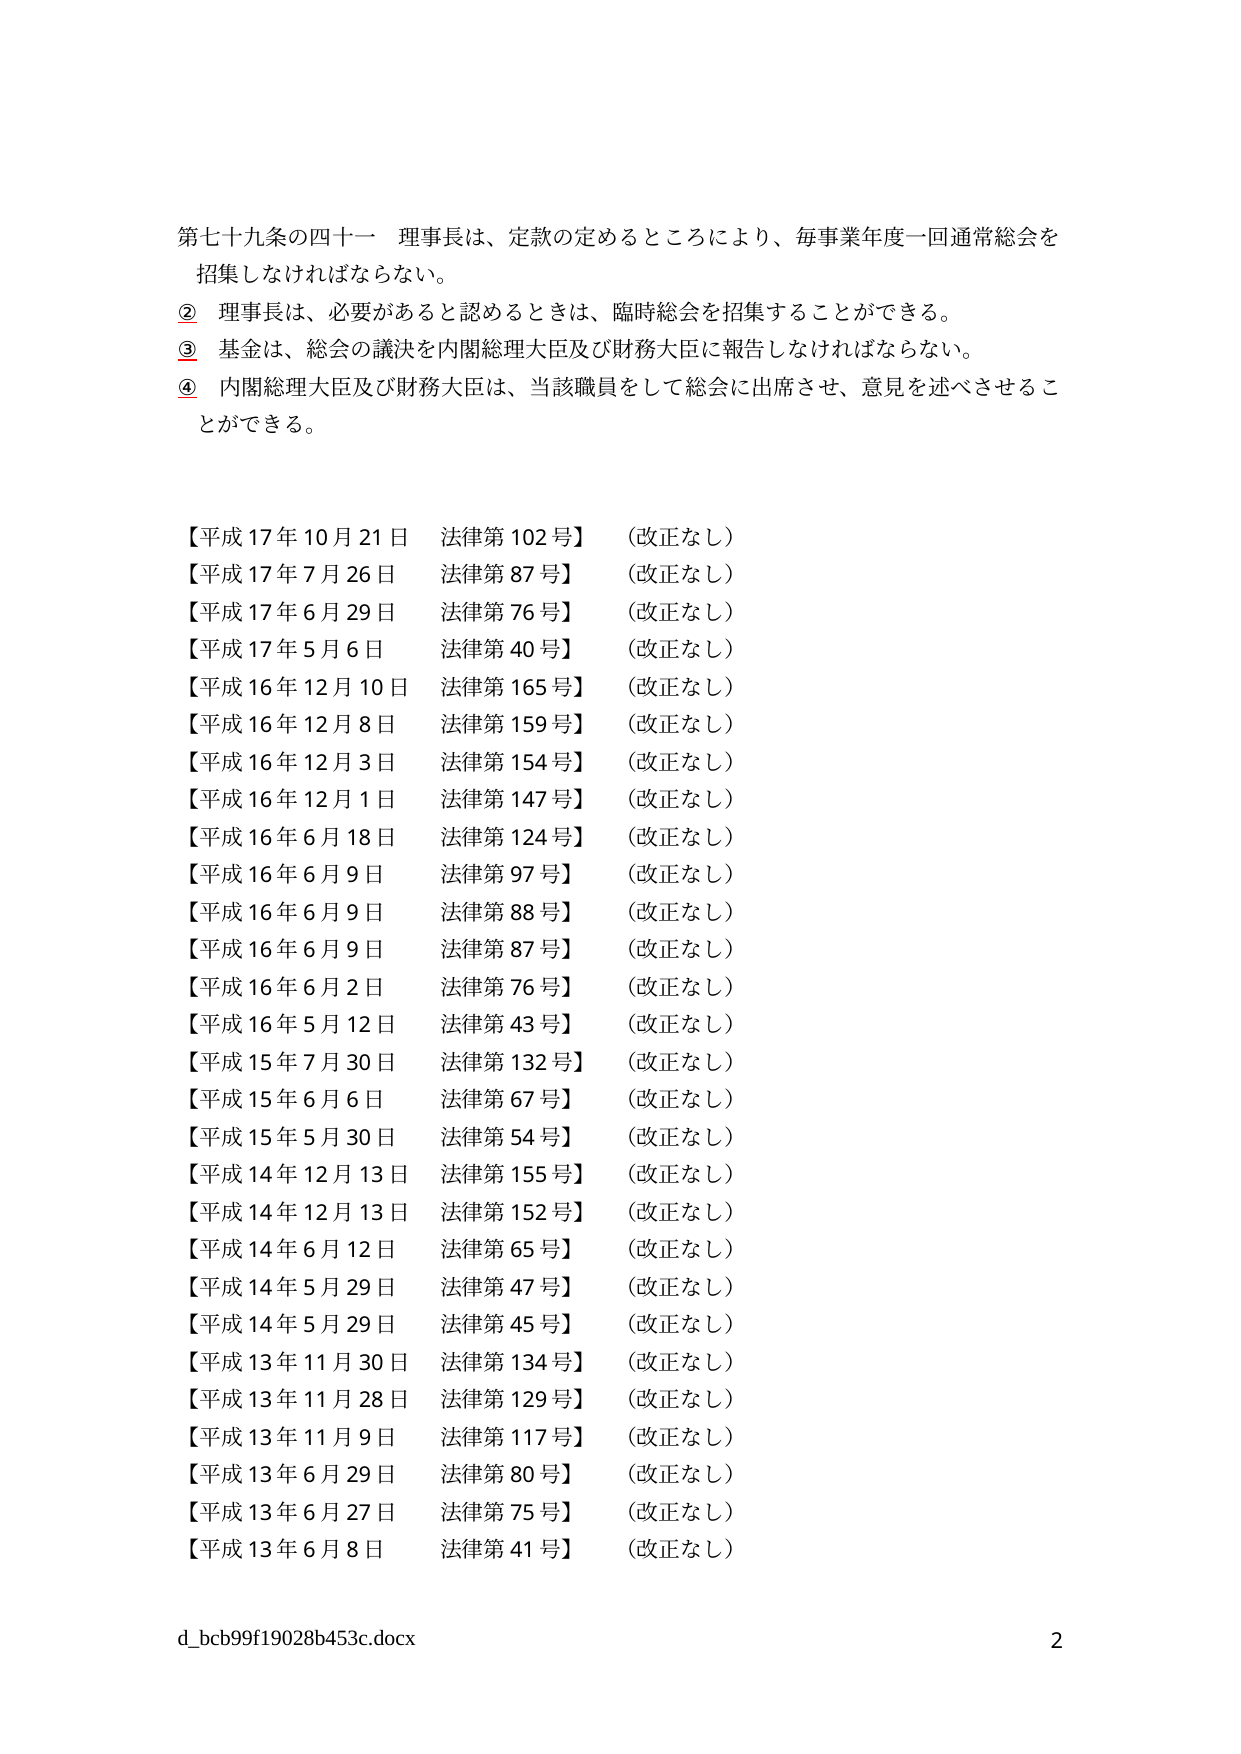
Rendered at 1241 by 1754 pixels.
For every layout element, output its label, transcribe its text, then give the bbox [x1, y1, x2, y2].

text ③ 基金は、総会の議決を内閣総理大臣及び財務大臣に報告しなければならない。 [177, 329, 1063, 367]
text 【平成13年11月9日 法律第117号】 （改正なし） [177, 1417, 1063, 1454]
text 【平成16年12月8日 法律第159号】 （改正なし） [177, 704, 1063, 742]
text 【平成16年12月10日 法律第165号】 （改正なし） [177, 667, 1063, 704]
text 【平成16年6月9日 法律第97号】 （改正なし） [177, 854, 1063, 892]
text 【平成16年12月1日 法律第147号】 （改正なし） [177, 779, 1063, 817]
text 【平成16年5月12日 法律第43号】 （改正なし） [177, 1004, 1063, 1042]
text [177, 217, 1063, 292]
text 【平成13年11月30日 法律第134号】 （改正なし） [177, 1342, 1063, 1379]
text 【平成13年6月27日 法律第75号】 （改正なし） [177, 1492, 1063, 1529]
text 【平成17年7月26日 法律第87号】 （改正なし） [177, 554, 1063, 592]
text 【平成17年5月6日 法律第40号】 （改正なし） [177, 629, 1063, 667]
text 【平成14年5月29日 法律第45号】 （改正なし） [177, 1304, 1063, 1342]
text 【平成14年12月13日 法律第152号】 （改正なし） [177, 1192, 1063, 1229]
text 【平成16年6月2日 法律第76号】 （改正なし） [177, 967, 1063, 1004]
text 【平成13年11月28日 法律第129号】 （改正なし） [177, 1379, 1063, 1417]
text 【平成14年12月13日 法律第155号】 （改正なし） [177, 1154, 1063, 1192]
text 【平成16年6月9日 法律第88号】 （改正なし） [177, 892, 1063, 929]
text 【平成14年6月12日 法律第65号】 （改正なし） [177, 1229, 1063, 1267]
text 【平成15年7月30日 法律第132号】 （改正なし） [177, 1042, 1063, 1079]
text 【平成15年5月30日 法律第54号】 （改正なし） [177, 1117, 1063, 1154]
text 【平成15年6月6日 法律第67号】 （改正なし） [177, 1079, 1063, 1117]
text 【平成17年6月29日 法律第76号】 （改正なし） [177, 592, 1063, 629]
text 【平成13年6月8日 法律第41号】 （改正なし） [177, 1529, 1063, 1567]
text 【平成16年6月9日 法律第87号】 （改正なし） [177, 929, 1063, 967]
text 【平成14年5月29日 法律第47号】 （改正なし） [177, 1267, 1063, 1304]
text ④ 内閣総理大臣及び財務大臣は、当該職員をして総会に出席させ、意見を述べさせることができる。 [177, 367, 1063, 442]
text 【平成16年6月18日 法律第124号】 （改正なし） [177, 817, 1063, 854]
text ② 理事長は、必要があると認めるときは、臨時総会を招集することができる。 [177, 292, 1063, 329]
text 【平成13年6月29日 法律第80号】 （改正なし） [177, 1454, 1063, 1492]
text 【平成16年12月3日 法律第154号】 （改正なし） [177, 742, 1063, 779]
text 【平成17年10月21日 法律第102号】 （改正なし） [177, 517, 1063, 554]
